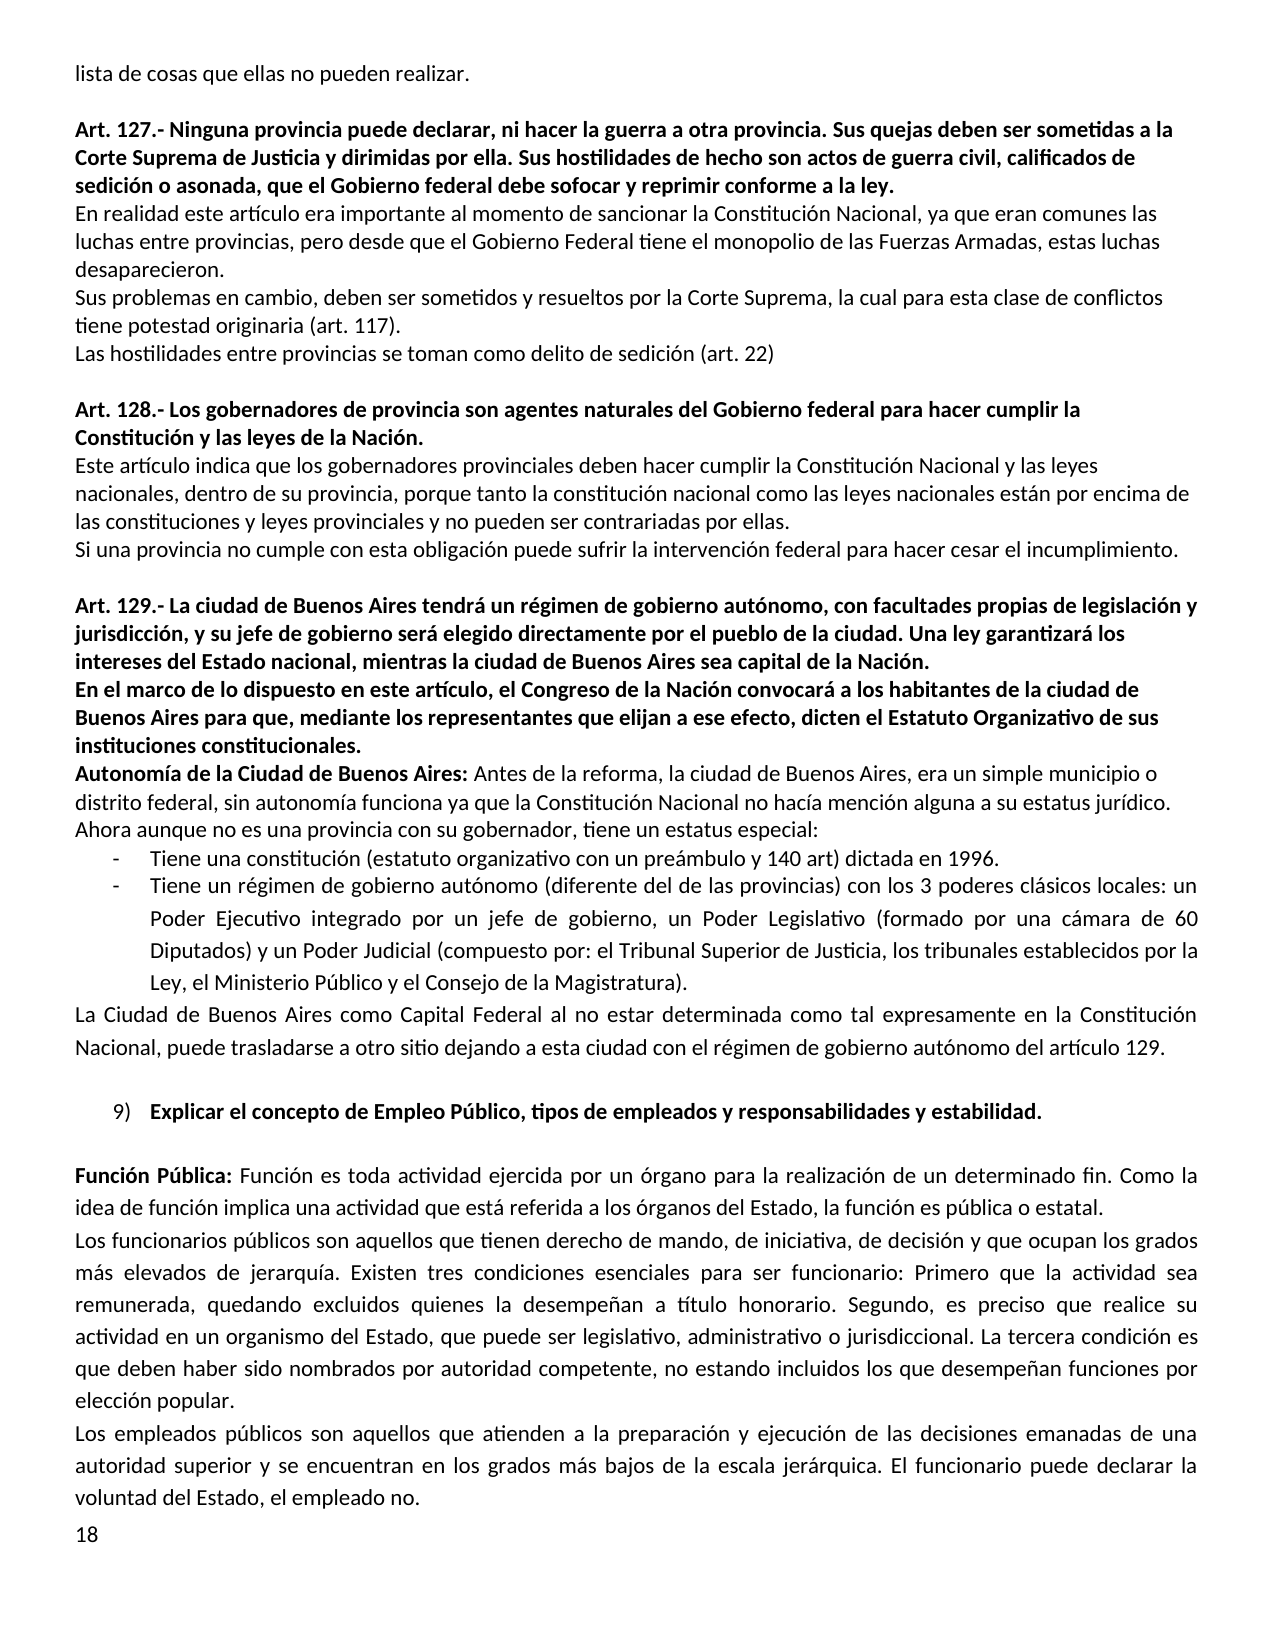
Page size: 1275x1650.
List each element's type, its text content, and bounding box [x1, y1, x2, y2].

text Art. 129.- La ciudad de Buenos Aires tendrá un régimen de gobierno autónomo, con facultades propias de legislación y jurisdicción, y su jefe de gobierno será elegido directamente por el pueblo de la ciudad. Una ley garantizará los intereses del Estado nacional, mientras la ciudad de Buenos Aires sea capital de la Nación. En el marco de lo dispuesto en este artículo, el Congreso de convocará a los habitantes de la ciudad de Buenos Aires para que, mediante los representantes que elijan a ese efecto, dicten el Estatuto Organizativo de sus instituciones constitucionales. [75, 591, 1200, 759]
list Función Pública: Función es toda actividad ejercida por un órgano para la realización de un determinado fin. Como la idea de función implica una actividad que está referida a los órganos del Estado, la función es pública o estatal. [75, 1161, 1200, 1222]
list Tiene una constitución (estatuto organizativo con un preámbulo y 140 art) dictada en 1996. [112, 844, 1200, 872]
text Art. 127.- Ninguna provincia puede declarar, ni hacer la guerra a otra provincia. Sus quejas deben ser sometidas a de Justicia y dirimidas por ella. Sus hostilidades de hecho son actos de guerra civil, calificados de sedición o asonada, que el Gobierno federal debe sofocar y reprimir conforme a la ley. En realidad este artículo era importante al momento de sancionar la Constitución Nacional, ya que eran comunes las luchas entre provincias, pero desde que el Gobierno Federal tiene el monopolio de las Fuerzas Armadas, estas luchas desaparecieron. [75, 115, 1200, 283]
list Explicar el concepto de Empleo Público, tipos de empleados y responsabilidades y estabilidad. [112, 1097, 1200, 1125]
text Las hostilidades entre provincias se toman como delito de sedición (art. 22) [75, 339, 1200, 367]
text Si una provincia no cumple con esta obligación puede sufrir la intervención federal para hacer cesar el incumplimiento. [75, 535, 1200, 563]
text Art. 128.- Los gobernadores de provincia son agentes naturales del Gobierno federal para hacer cumplir la Constitución y las leyes de la Nación. Este artículo indica que los gobernadores provinciales deben hacer cumplir y las leyes nacionales, dentro de su provincia, porque tanto la constitución nacional como las leyes nacionales están por encima de las constituciones y leyes provinciales y no pueden ser contrariadas por ellas. [75, 395, 1200, 535]
list Los funcionarios públicos son aquellos que tienen derecho de mando, de iniciativa, de decisión y que ocupan los grados más elevados de jerarquía. Existen tres condiciones esenciales para ser funcionario: Primero que la actividad sea remunerada, quedando excluidos quienes la desempeñan a título honorario. Segundo, es preciso que realice su actividad en un organismo del Estado, que puede ser legislativo, administrativo o jurisdiccional. La tercera condición es que deben haber sido nombrados por autoridad competente, no estando incluidos los que desempeñan funciones por elección popular. [75, 1226, 1200, 1415]
list Los empleados públicos son aquellos que atienden a la preparación y ejecución de las decisiones emanadas de una autoridad superior y se encuentran en los grados más bajos de la escala jerárquica. El funcionario puede declarar la voluntad del Estado, el empleado no. [75, 1419, 1200, 1511]
text Autonomía de la Ciudad de Buenos Aires: Antes de la reforma, la ciudad de Buenos Aires, era un simple municipio o distrito federal, sin autonomía funciona ya que la Constitución Nacional no hacía mención alguna a su estatus jurídico. Ahora aunque no es una provincia con su gobernador, tiene un estatus especial: [75, 759, 1200, 844]
text La Ciudad de Buenos Aires como Capital Federal al no estar determinada como tal expresamente en la Constitución Nacional, puede trasladarse a otro sitio dejando a esta ciudad con el régimen de gobierno autónomo del artículo 129. [75, 1000, 1200, 1061]
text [75, 59, 1200, 115]
list Tiene un régimen de gobierno autónomo (diferente del de las provincias) con los 3 poderes clásicos locales: un Poder Ejecutivo integrado por un jefe de gobierno, un Poder Legislativo (formado por una cámara de 60 Diputados) y un Poder Judicial (compuesto por: el Tribunal Superior de Justicia, los tribunales establecidos por la Ley, el Ministerio Público y el Consejo de la Magistratura). [112, 872, 1200, 996]
text Sus problemas en cambio, deben ser sometidos y resueltos por la Corte Suprema, la cual para esta clase de conflictos tiene potestad originaria (art. 117). [75, 283, 1200, 339]
